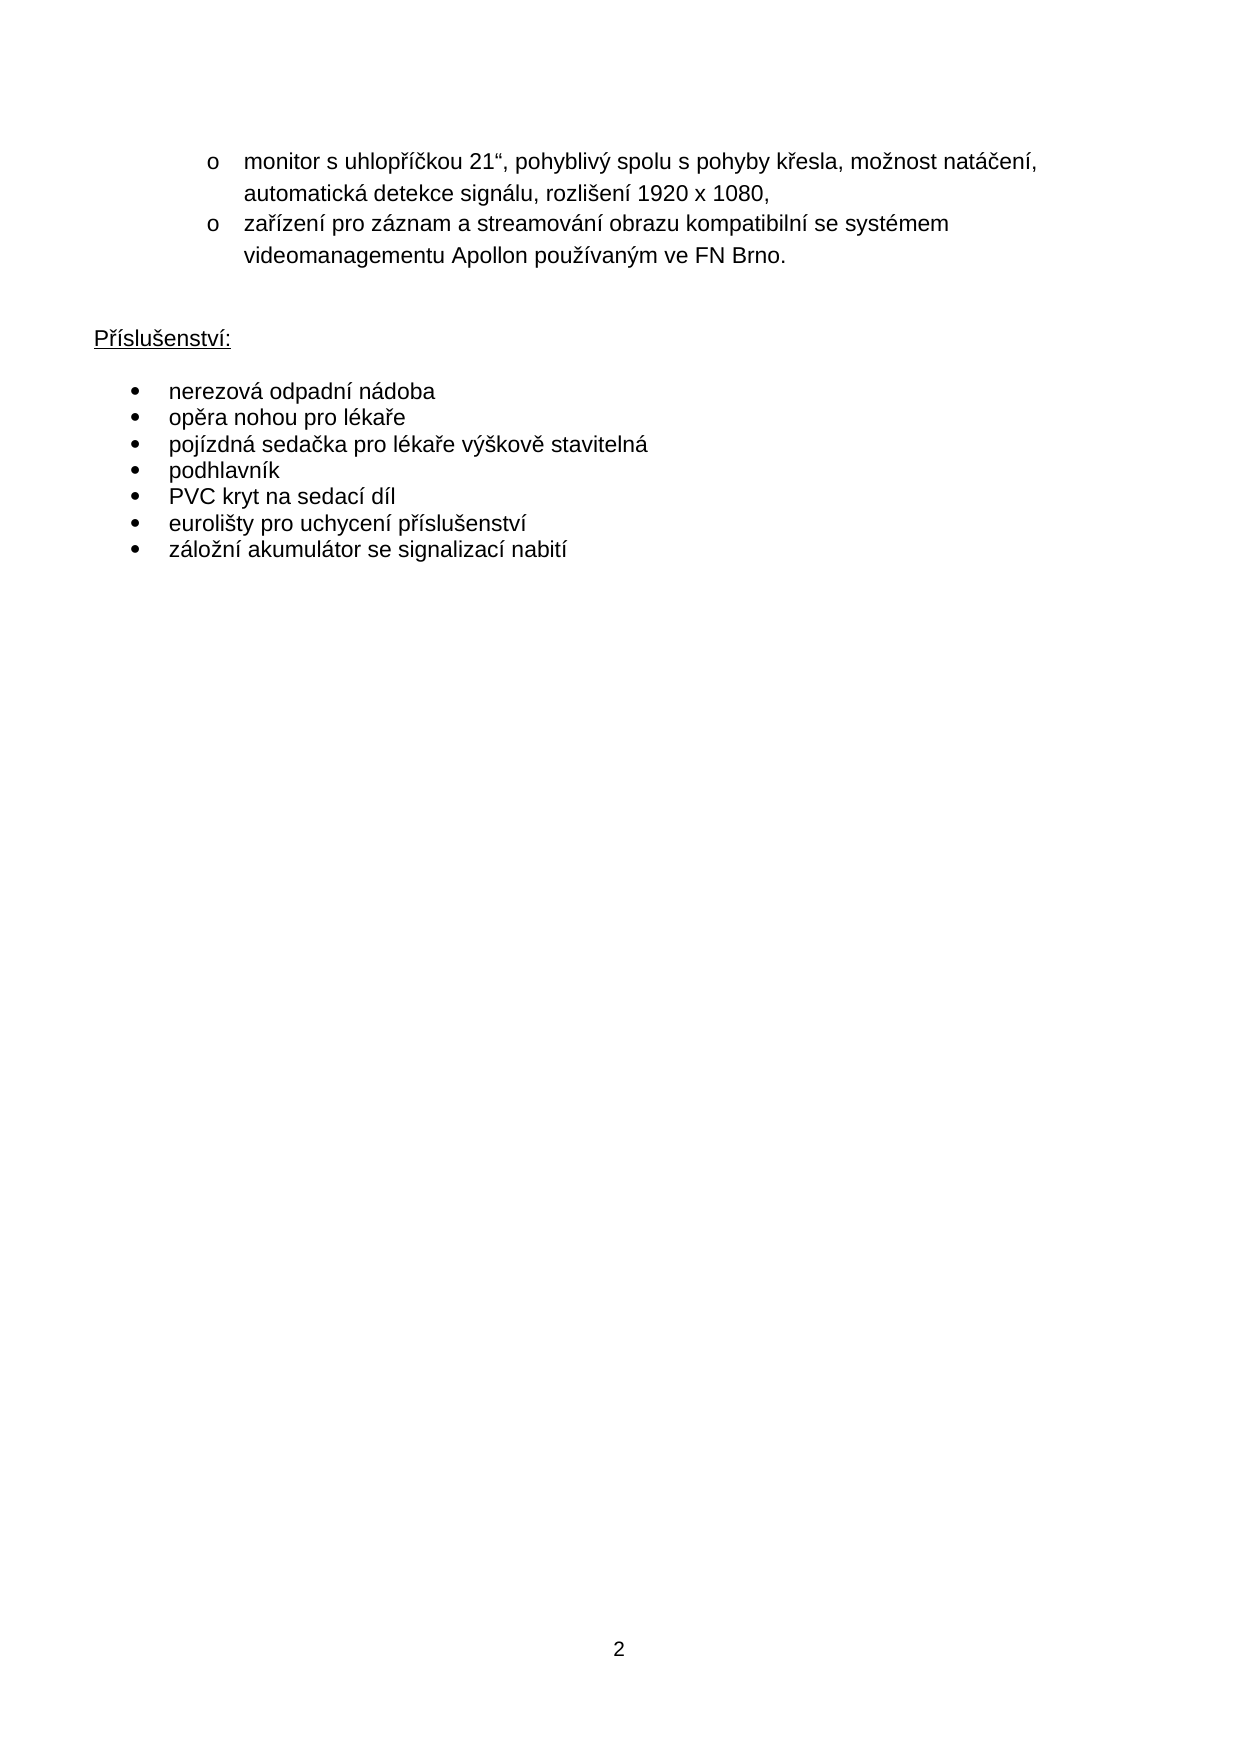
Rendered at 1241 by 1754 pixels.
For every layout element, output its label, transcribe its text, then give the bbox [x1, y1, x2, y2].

list eurolišty pro uchycení příslušenství [131, 510, 1144, 536]
text Příslušenství: [94, 322, 1144, 352]
list monitor s uhlopříčkou 21“, pohyblivý spolu s pohyby křesla, možnost natáčení, automatická detekce signálu, rozlišení 1920 x 1080, [206, 148, 1144, 206]
list opěra nohou pro lékaře [131, 404, 1144, 431]
list zařízení pro záznam a streamování obrazu kompatibilní se systémem videomanagementu Apollon používaným ve FN Brno. [206, 210, 1144, 268]
list pojízdná sedačka pro lékaře výškově stavitelná [131, 431, 1144, 457]
list PVC kryt na sedací díl [131, 483, 1144, 510]
list nerezová odpadní nádoba [131, 378, 1144, 404]
list podhlavník [131, 457, 1144, 483]
list záložní akumulátor se signalizací nabití [131, 536, 1144, 562]
